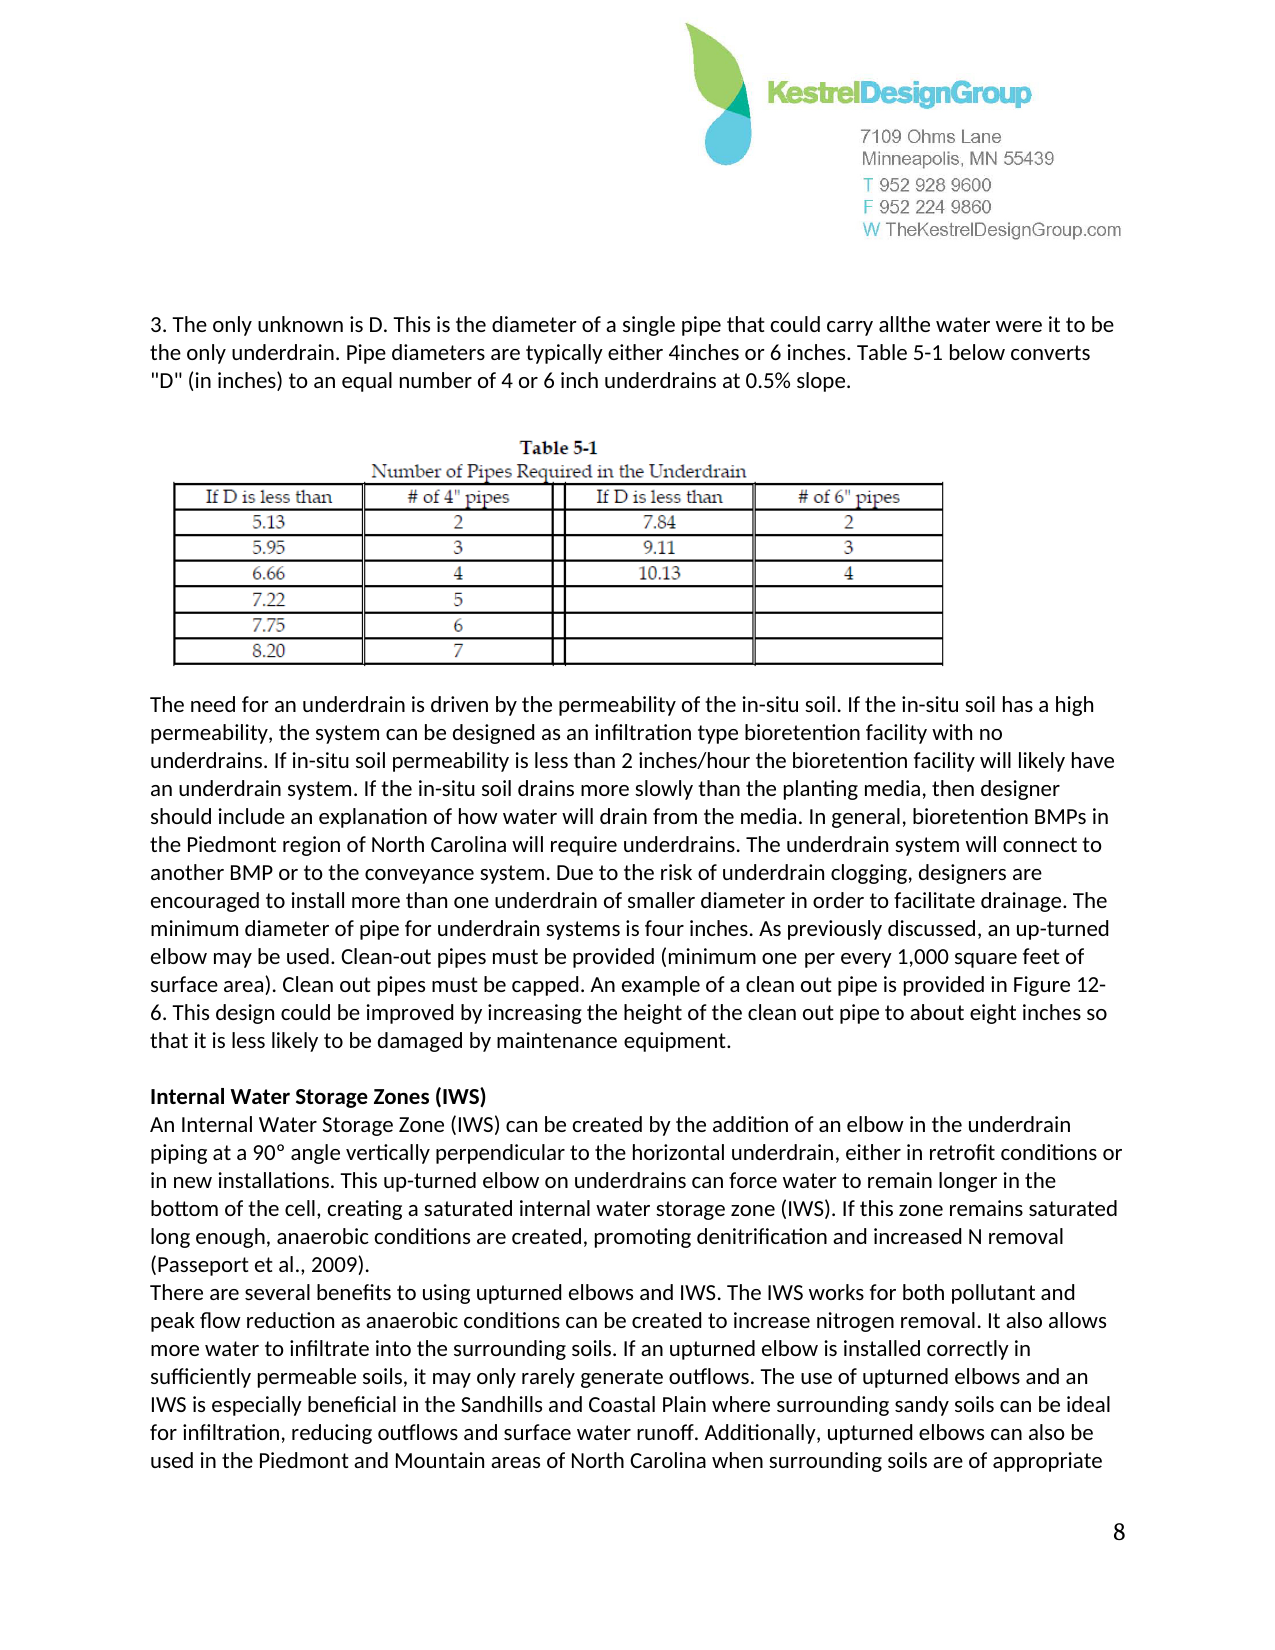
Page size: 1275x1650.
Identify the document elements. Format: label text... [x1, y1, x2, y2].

picture [677, 15, 1130, 246]
text An Internal Water Storage Zone (IWS) can be created by the addition of an elbow in the underdrain piping at a 90º angle vertically perpendicular to the horizontal underdrain, either in retrofit conditions or in new installations. This up-turned elbow on underdrains can force water to remain longer in the bottom of the cell, creating a saturated internal water storage zone (IWS). If this zone remains saturated long enough, anaerobic conditions are created, promoting denitrification and increased N removal (Passeport et al., 2009). [150, 1110, 1125, 1278]
text Internal Water Storage Zones (IWS) [150, 1082, 1125, 1110]
text The need for an underdrain is driven by the permeability of the in-situ soil. If the in-situ soil has a high permeability, the system can be designed as an infiltration type bioretention facility with no underdrains. If in-situ soil permeability is less than 2 inches/hour the bioretention facility will likely have an underdrain system. If the in-situ soil drains more slowly than the planting media, then designer should include an explanation of how water will drain from the media. In general, bioretention BMPs in the Piedmont region of North Carolina will require underdrains. The underdrain system will connect to another BMP or to the conveyance system. Due to the risk of underdrain clogging, designers are encouraged to install more than one underdrain of smaller diameter in order to facilitate drainage. The minimum diameter of pipe for underdrain systems is four inches. As previously discussed, an up-turned elbow may be used. Clean-out pipes must be provided (minimum one per every 1,000 square feet of surface area). Clean out pipes must be capped. An example of a clean out pipe is provided in Figure 12-6. This design could be improved by increasing the height of the clean out pipe to about eight inches so that it is less likely to be damaged by maintenance equipment. [150, 690, 1125, 1054]
text 3. The only unknown is D. This is the diameter of a single pipe that could carry allthe water were it to be the only underdrain. Pipe diameters are typically either 4inches or 6 inches. Table 5-1 below converts "D" (in inches) to an equal number of 4 or 6 inch underdrains at 0.5% slope. [150, 311, 1125, 394]
picture [150, 425, 991, 690]
